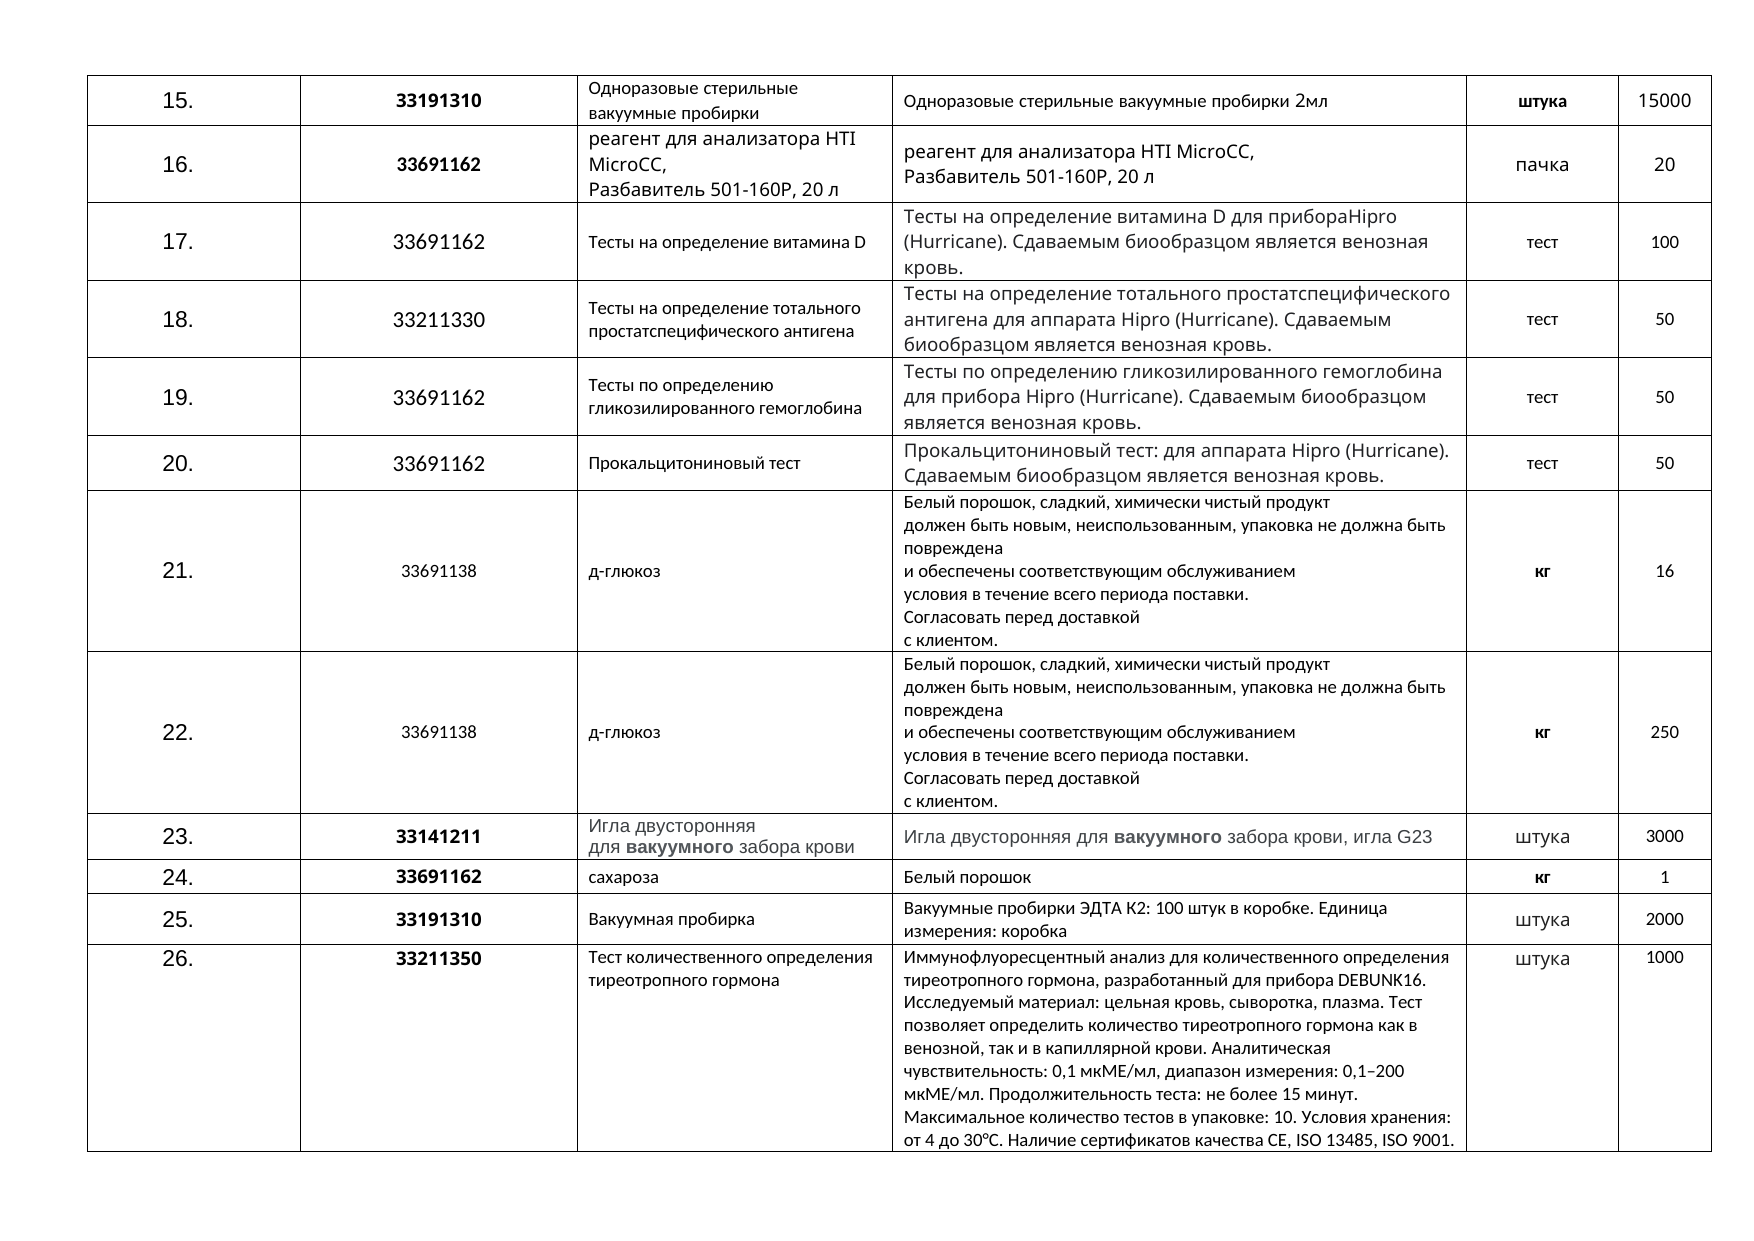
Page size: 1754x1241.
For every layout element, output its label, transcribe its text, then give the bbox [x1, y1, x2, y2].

table_cell Белый порошок, сладкий, химически чистый продукт должен быть новым, неиспользованным, упаковка не должна быть повреждена и обеспечены соответствующим обслуживанием условия в течение всего периода поставки. Согласовать перед доставкой с клиентом. [893, 491, 1466, 651]
table_cell [88, 358, 300, 435]
table_cell 33691162 [301, 436, 577, 489]
table_cell 1000 [1619, 945, 1711, 1151]
table_cell Одноразовые стерильные вакуумные пробирки [578, 76, 892, 124]
table_cell Тесты на определение витамина D [578, 203, 892, 280]
table_cell штука [1467, 894, 1618, 944]
table_cell сахароза [578, 860, 892, 893]
table_cell [88, 281, 300, 357]
table_cell Игла двусторонняя для вакуумного забора крови, игла G23 [893, 814, 1466, 859]
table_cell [578, 945, 892, 1151]
table_cell штука [1467, 945, 1618, 1151]
table_cell 50 [1619, 436, 1711, 489]
table_cell штука [1467, 814, 1618, 859]
table_cell 33211330 [301, 281, 577, 357]
table_cell 2000 [1619, 894, 1711, 944]
table_cell [88, 814, 300, 859]
table_cell Белый порошок, сладкий, химически чистый продукт должен быть новым, неиспользованным, упаковка не должна быть повреждена и обеспечены соответствующим обслуживанием условия в течение всего периода поставки. Согласовать перед доставкой с клиентом. [893, 652, 1466, 812]
table_cell 15000 [1619, 76, 1711, 124]
table_cell 50 [1619, 281, 1711, 357]
table_cell 100 [1619, 203, 1711, 280]
table_cell 33691162 [301, 203, 577, 280]
table_cell реагент для анализатора HTI MicroCC, Разбавитель 501-160Р, 20 л [578, 126, 892, 202]
table_cell 1 [1619, 860, 1711, 893]
table_cell [88, 76, 300, 124]
table_cell Прокальцитониновый тест [578, 436, 892, 489]
table_cell 33141211 [301, 814, 577, 859]
table_cell 20 [1619, 126, 1711, 202]
table_cell 33691138 [301, 652, 577, 812]
table_cell 33211350 [301, 945, 577, 1151]
table_cell д-глюкоз [578, 652, 892, 812]
table_cell 250 [1619, 652, 1711, 812]
table_cell реагент для анализатора HTI MicroCC, Разбавитель 501-160Р, 20 л [893, 126, 1466, 202]
table_cell 3000 [1619, 814, 1711, 859]
table_cell 33191310 [301, 894, 577, 944]
table_cell [88, 860, 300, 893]
table_cell [88, 203, 300, 280]
table_cell [88, 894, 300, 944]
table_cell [893, 945, 1466, 1151]
table_cell тест [1467, 358, 1618, 435]
table_cell Прокальцитониновый тест: для аппарата Hipro (Hurricane). Сдаваемым биообразцом является венозная кровь. [893, 436, 1466, 489]
table_cell 16 [1619, 491, 1711, 651]
table_cell 33691162 [301, 358, 577, 435]
table_cell Белый порошок [893, 860, 1466, 893]
table_cell [88, 436, 300, 489]
table_cell кг [1467, 652, 1618, 812]
table_cell Тесты на определение витамина D для прибораHipro (Hurricane). Сдаваемым биообразцом является венозная кровь. [893, 203, 1466, 280]
table_cell Тесты на определение тотального простатспецифического антигена [578, 281, 892, 357]
table_cell 33191310 [301, 76, 577, 124]
table_cell [88, 652, 300, 812]
table_cell Вакуумные пробирки ЭДТА К2: 100 штук в коробке. Единица измерения: коробка [893, 894, 1466, 944]
table_cell Одноразовые стерильные вакуумные пробирки 2мл [893, 76, 1466, 124]
table_cell Вакуумная пробирка [578, 894, 892, 944]
table_cell [88, 945, 300, 1151]
table_cell тест [1467, 203, 1618, 280]
table_cell [88, 491, 300, 651]
table_cell тест [1467, 436, 1618, 489]
table_cell 33691162 [301, 126, 577, 202]
table_cell тест [1467, 281, 1618, 357]
table_cell кг [1467, 491, 1618, 651]
table_cell д-глюкоз [578, 491, 892, 651]
table_cell 33691138 [301, 491, 577, 651]
table_cell пачка [1467, 126, 1618, 202]
table_cell [88, 126, 300, 202]
table_cell Тесты на определение тотального простатспецифического антигена для аппарата Hipro (Hurricane). Сдаваемым биообразцом является венозная кровь. [893, 281, 1466, 357]
table_cell 50 [1619, 358, 1711, 435]
table_cell Тесты по определению гликозилированного гемоглобина для прибора Hipro (Hurricane). Сдаваемым биообразцом является венозная кровь. [893, 358, 1466, 435]
table_cell штука [1467, 76, 1618, 124]
table_cell Игла двусторонняя для вакуумного забора крови [578, 814, 892, 859]
table_cell 33691162 [301, 860, 577, 893]
table_cell Тесты по определению гликозилированного гемоглобина [578, 358, 892, 435]
table_cell кг [1467, 860, 1618, 893]
